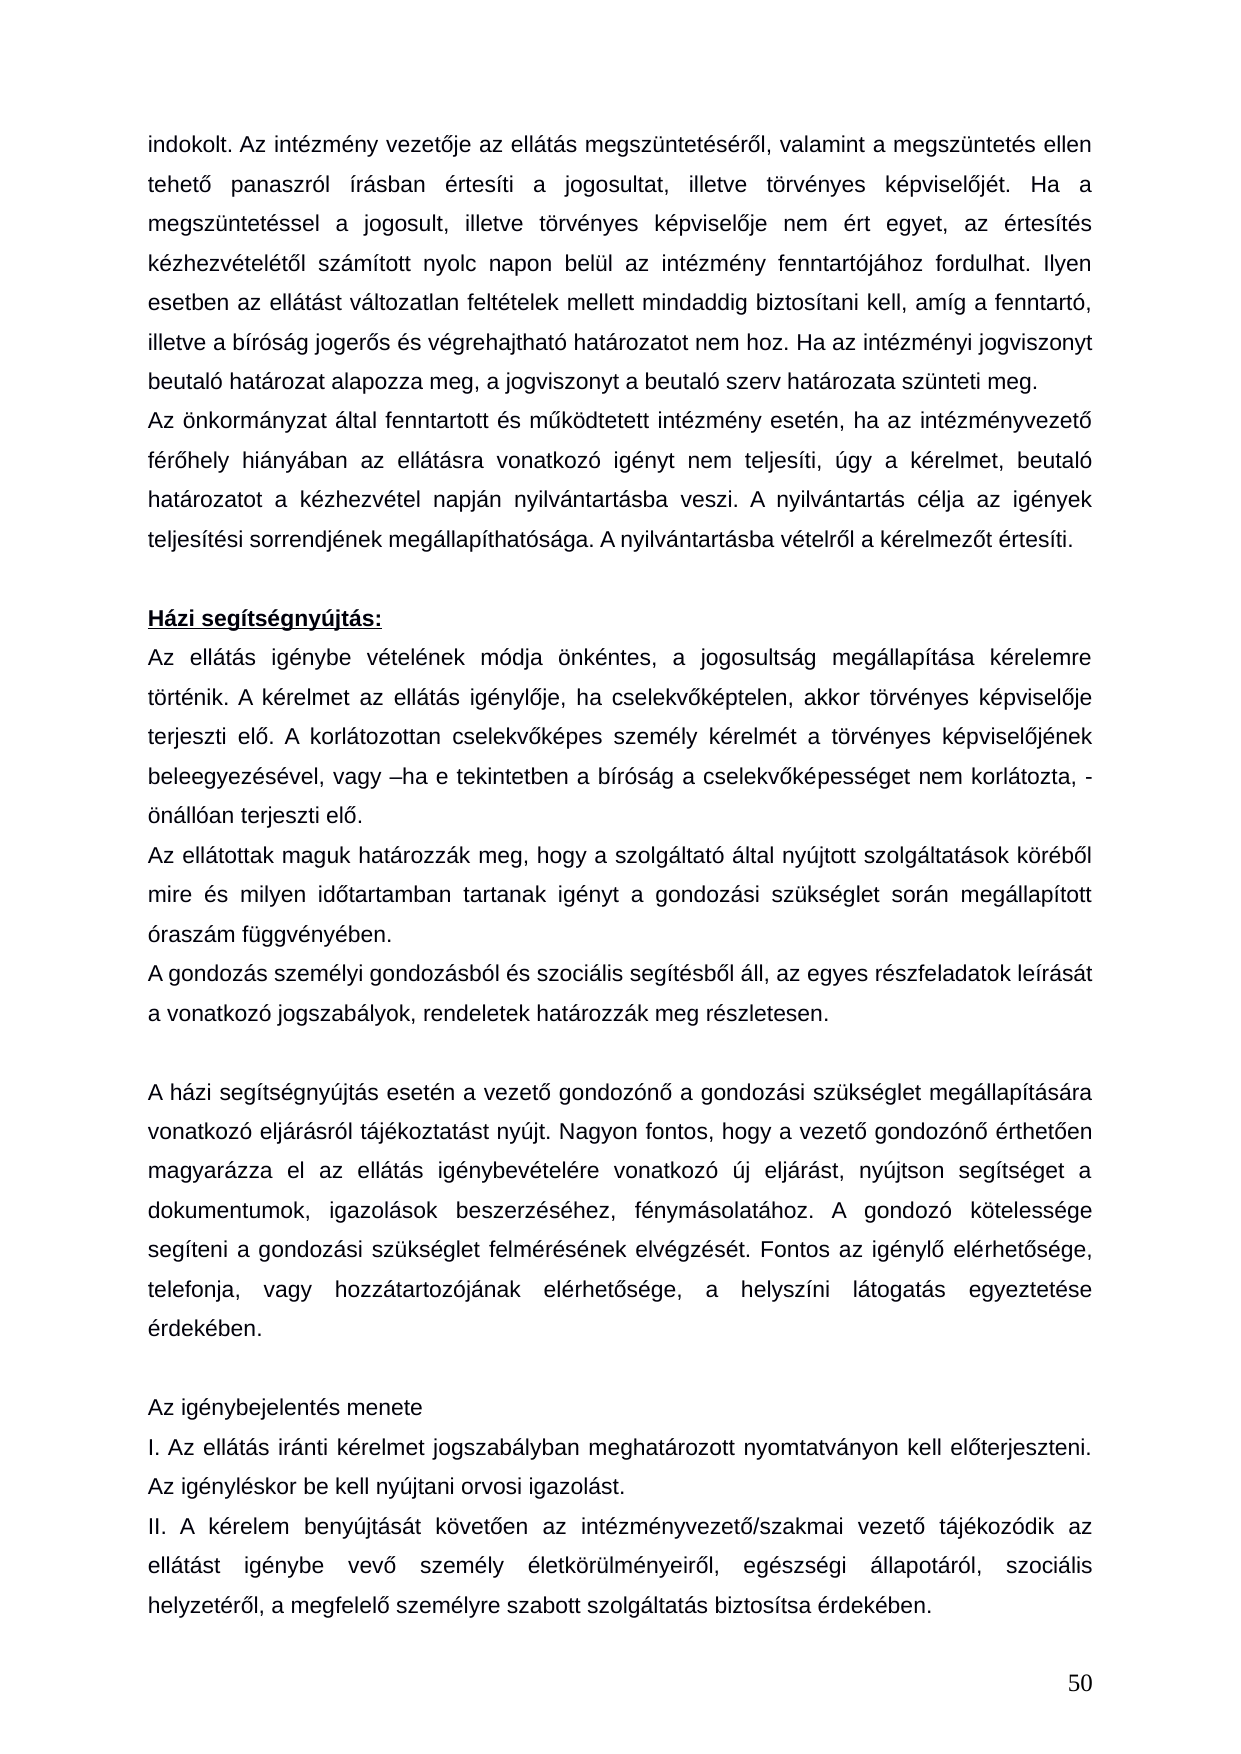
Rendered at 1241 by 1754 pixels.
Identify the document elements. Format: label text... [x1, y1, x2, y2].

text I. Az ellátás iránti kérelmet jogszabályban meghatározott nyomtatványon kell előterjeszteni. Az igényléskor be kell nyújtani orvosi igazolást. [148, 1434, 1093, 1500]
text Az ellátottak maguk határozzák meg, hogy a szolgáltató által nyújtott szolgáltatások köréből mire és milyen időtartamban tartanak igényt a gondozási szükséglet során megállapított óraszám függvényében. [148, 842, 1093, 947]
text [148, 131, 1093, 394]
text Házi segítségnyújtás: [148, 605, 1093, 631]
text Az ellátás igénybe vételének módja önkéntes, a jogosultság megállapítása kérelemre történik. A kérelmet az ellátás igénylője, ha cselekvőképtelen, akkor törvényes képviselője terjeszti elő. A korlátozottan cselekvőképes személy kérelmét a törvényes képviselőjének beleegyezésével, vagy –ha e tekintetben a bíróság a cselekvőképességet nem korlátozta, - önállóan terjeszti elő. [148, 644, 1093, 828]
text Az igénybejelentés menete [148, 1394, 1093, 1421]
text II. A kérelem benyújtását követően az intézményvezető/szakmai vezető tájékozódik az ellátást igénybe vevő személy életkörülményeiről, egészségi állapotáról, szociális helyzetéről, a megfelelő személyre szabott szolgáltatás biztosítsa érdekében. [148, 1513, 1093, 1618]
text Az önkormányzat által fenntartott és működtetett intézmény esetén, ha az intézményvezető férőhely hiányában az ellátásra vonatkozó igényt nem teljesíti, úgy a kérelmet, beutaló határozatot a kézhezvétel napján nyilvántartásba veszi. A nyilvántartás célja az igények teljesítési sorrendjének megállapíthatósága. A nyilvántartásba vételről a kérelmezőt értesíti. [148, 407, 1093, 552]
text A gondozás személyi gondozásból és szociális segítésből áll, az egyes részfeladatok leírását a vonatkozó jogszabályok, rendeletek határozzák meg részletesen. [148, 960, 1093, 1026]
text A házi segítségnyújtás esetén a vezető gondozónő a gondozási szükséglet megállapítására vonatkozó eljárásról tájékoztatást nyújt. Nagyon fontos, hogy a vezető gondozónő érthetően magyarázza el az ellátás igénybevételére vonatkozó új eljárást, nyújtson segítséget a dokumentumok, igazolások beszerzéséhez, fénymásolatához. A gondozó kötelessége segíteni a gondozási szükséglet felmérésének elvégzését. Fontos az igénylő elérhetősége, telefonja, vagy hozzátartozójának elérhetősége, a helyszíni látogatás egyeztetése érdekében. [148, 1078, 1093, 1342]
